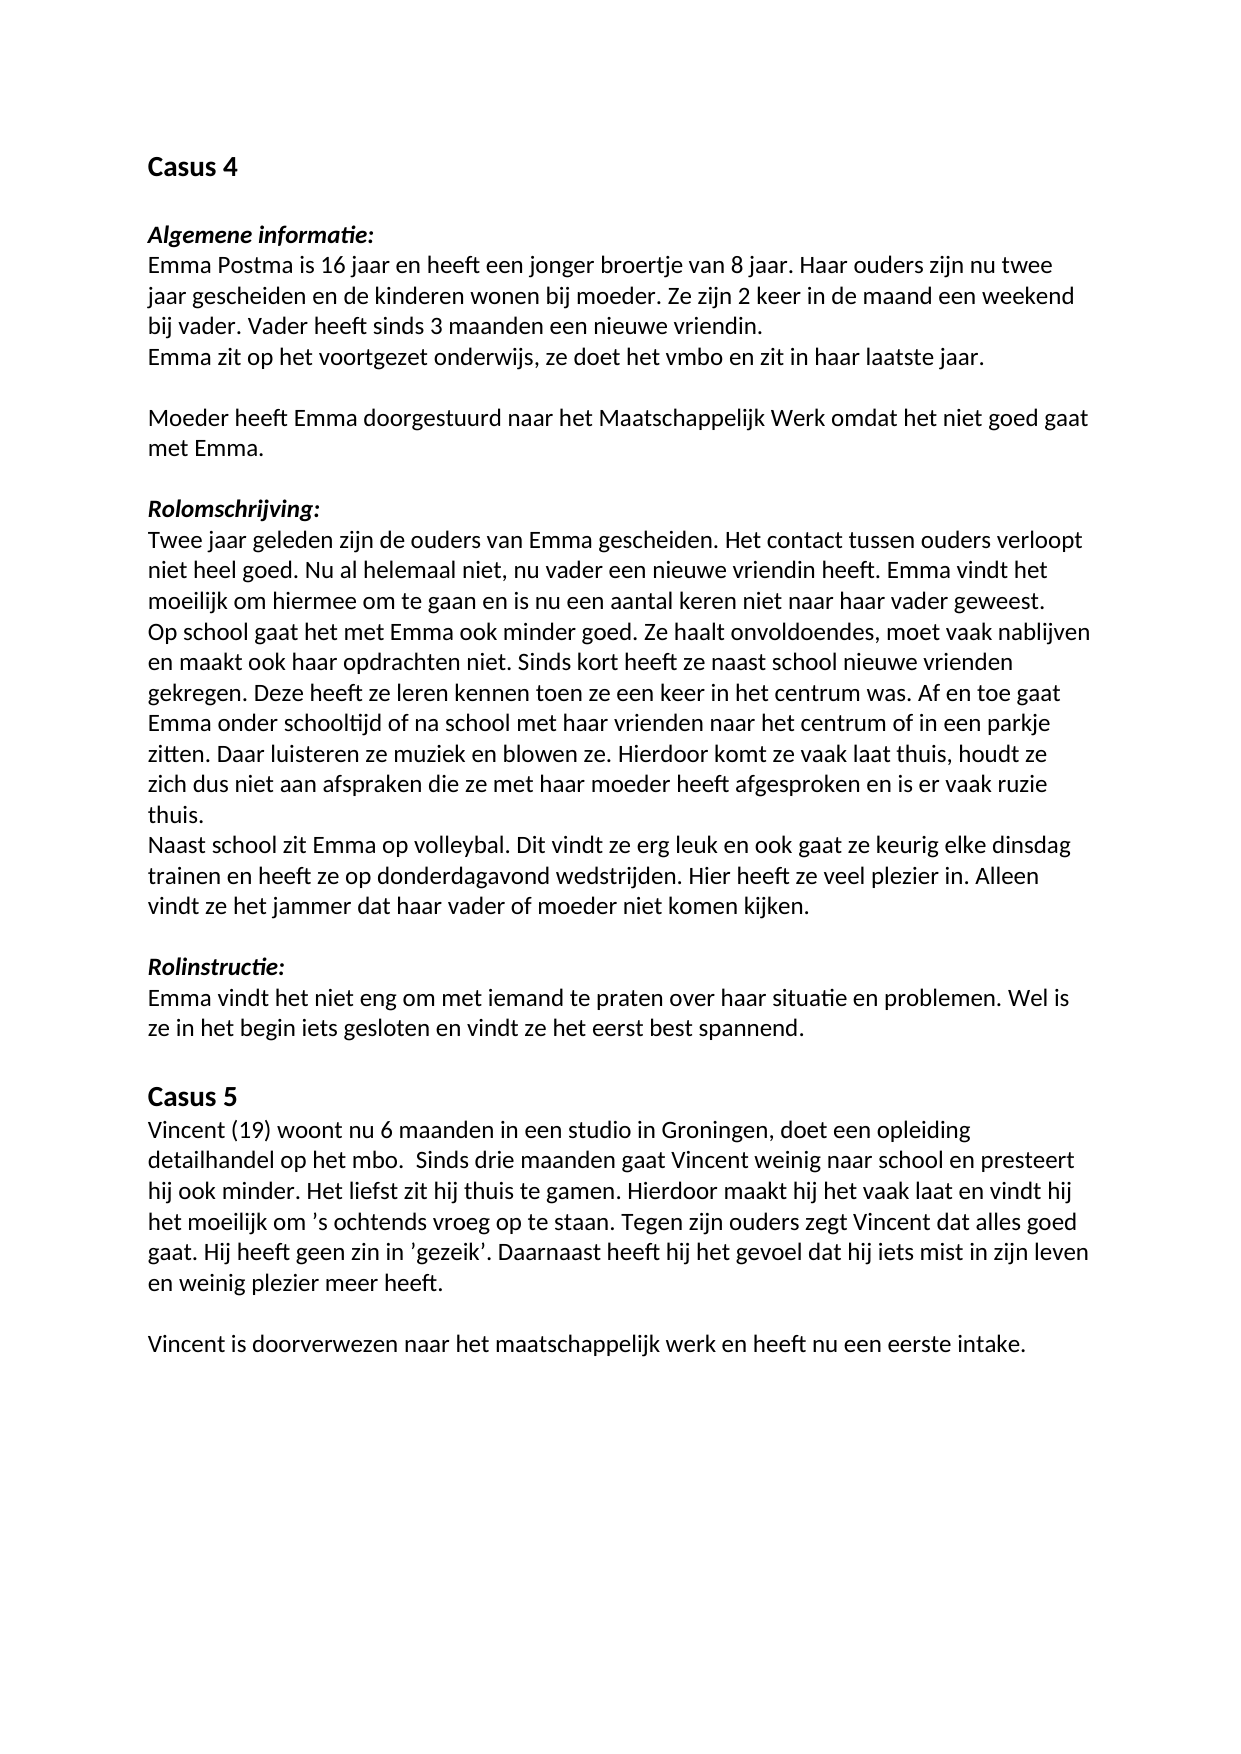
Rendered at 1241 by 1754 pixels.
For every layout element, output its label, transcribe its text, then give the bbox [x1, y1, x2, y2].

text Moeder heeft Emma doorgestuurd naar het Maatschappelijk Werk omdat het niet goed gaat met Emma. [148, 402, 1093, 463]
text Vincent (19) woont nu 6 maanden in een studio in Groningen, doet een opleiding detailhandel op het mbo. Sinds drie maanden gaat Vincent weinig naar school en presteert hij ook minder. Het liefst zit hij thuis te gamen. Hierdoor maakt hij het vaak laat en vindt hij het moeilijk om ’s ochtends vroeg op te staan. Tegen zijn ouders zegt Vincent dat alles goed gaat. Hij heeft geen zin in ’gezeik’. Daarnaast heeft hij het gevoel dat hij iets mist in zijn leven en weinig plezier meer heeft. [148, 1114, 1093, 1297]
text Algemene informatie: [148, 219, 1093, 249]
text Naast school zit Emma op volleybal. Dit vindt ze erg leuk en ook gaat ze keurig elke dinsdag trainen en heeft ze op donderdagavond wedstrijden. Hier heeft ze veel plezier in. Alleen vindt ze het jammer dat haar vader of moeder niet komen kijken. [148, 829, 1093, 921]
text Rolomschrijving: [148, 493, 1093, 524]
text Twee jaar geleden zijn de ouders van Emma gescheiden. Het contact tussen ouders verloopt niet heel goed. Nu al helemaal niet, nu vader een nieuwe vriendin heeft. Emma vindt het moeilijk om hiermee om te gaan en is nu een aantal keren niet naar haar vader geweest. [148, 524, 1093, 616]
text Vincent is doorverwezen naar het maatschappelijk werk en heeft nu een eerste intake. [148, 1328, 1093, 1358]
text Emma zit op het voortgezet onderwijs, ze doet het vmbo en zit in haar laatste jaar. [148, 341, 1093, 371]
text Rolinstructie: [148, 951, 1093, 982]
text Emma vindt het niet eng om met iemand te praten over haar situatie en problemen. Wel is ze in het begin iets gesloten en vindt ze het eerst best spannend. [148, 982, 1093, 1043]
text Op school gaat het met Emma ook minder goed. Ze haalt onvoldoendes, moet vaak nablijven en maakt ook haar opdrachten niet. Sinds kort heeft ze naast school nieuwe vrienden gekregen. Deze heeft ze leren kennen toen ze een keer in het centrum was. Af en toe gaat Emma onder schooltijd of na school met haar vrienden naar het centrum of in een parkje zitten. Daar luisteren ze muziek en blowen ze. Hierdoor komt ze vaak laat thuis, houdt ze zich dus niet aan afspraken die ze met haar moeder heeft afgesproken en is er vaak ruzie thuis. [148, 616, 1093, 829]
text Casus 4 [148, 148, 1093, 183]
text Casus 5 [148, 1078, 1093, 1114]
text Emma Postma is 16 jaar en heeft een jonger broertje van 8 jaar. Haar ouders zijn nu twee jaar gescheiden en de kinderen wonen bij moeder. Ze zijn 2 keer in de maand een weekend bij vader. Vader heeft sinds 3 maanden een nieuwe vriendin. [148, 249, 1093, 341]
